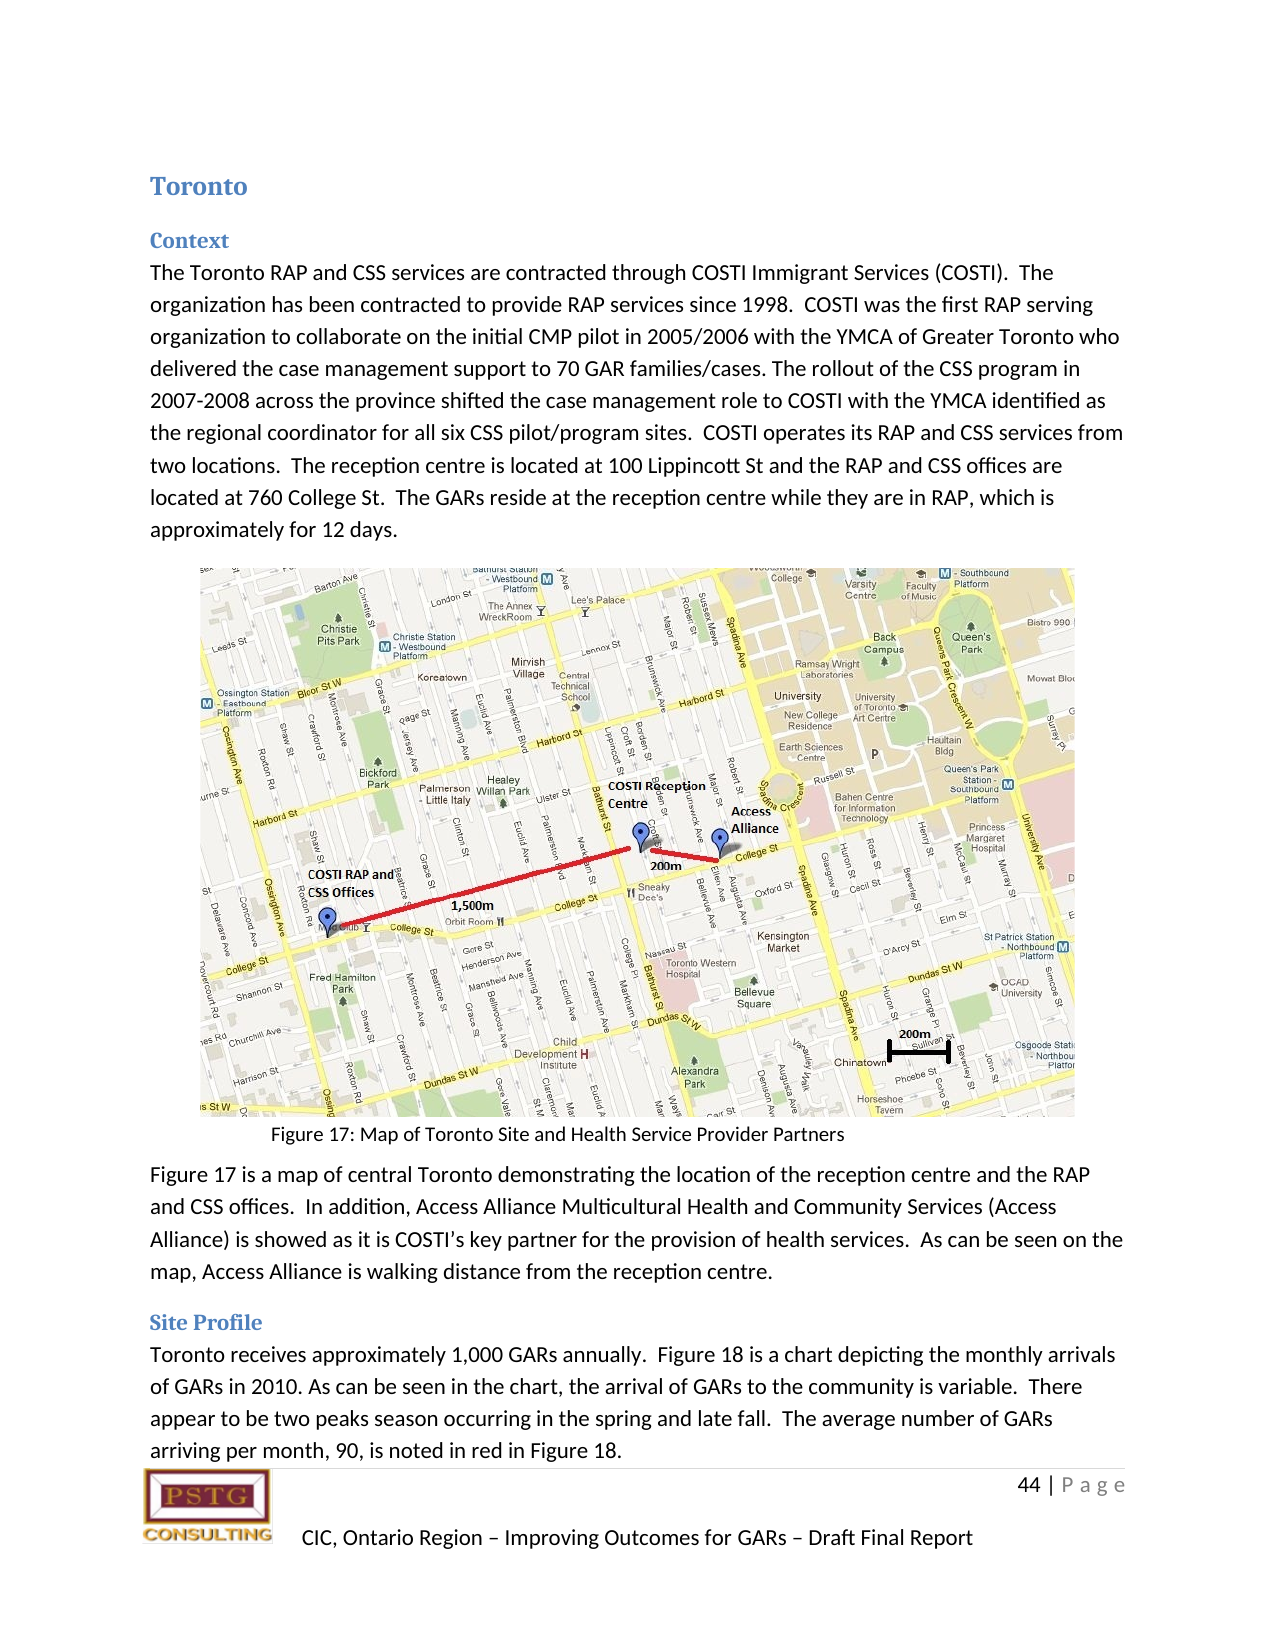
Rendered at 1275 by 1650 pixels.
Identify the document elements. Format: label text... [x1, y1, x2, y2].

subtitle Context [150, 227, 1125, 254]
subtitle Site Profile [150, 1310, 1125, 1336]
picture [142, 1468, 274, 1545]
text The Toronto RAP and CSS services are contracted through COSTI Immigrant Services (COSTI). The organization has been contracted to provide RAP services since 1998. COSTI was the first RAP serving organization to collaborate on the initial CMP pilot in 2005/2006 with the YMCA of Greater Toronto who delivered the case management support to 70 GAR families/cases. The rollout of the CSS program in 2007-2008 across the province shifted the case management role to COSTI with the YMCA identified as the regional coordinator for all six CSS pilot/program sites. COSTI operates its RAP and CSS services from two locations. The reception centre is located at 100 Lippincott St and the RAP and CSS offices are located at 760 College St. The GARs reside at the reception centre while they are in RAP, which is approximately for 12 days. [150, 258, 1125, 543]
subtitle Toronto [150, 171, 1125, 202]
text Toronto receives approximately 1,000 GARs annually. Figure 18 is a chart depicting the monthly arrivals of GARs in 2010. As can be seen in the chart, the arrival of GARs to the community is variable. There appear to be two peaks season occurring in the spring and late fall. The average number of GARs arriving per month, 90, is noted in red in Figure 18. [150, 1340, 1125, 1465]
picture [200, 568, 1075, 1117]
text Figure 17 is a map of central Toronto demonstrating the location of the reception centre and the RAP and CSS offices. In addition, Access Alliance Multicultural Health and Community Services (Access Alliance) is showed as it is COSTI’s key partner for the provision of health services. As can be seen on the map, Access Alliance is walking distance from the reception centre. [150, 1160, 1125, 1285]
text Figure 17: Map of Toronto Site and Health Service Provider Partners [196, 1121, 1125, 1146]
